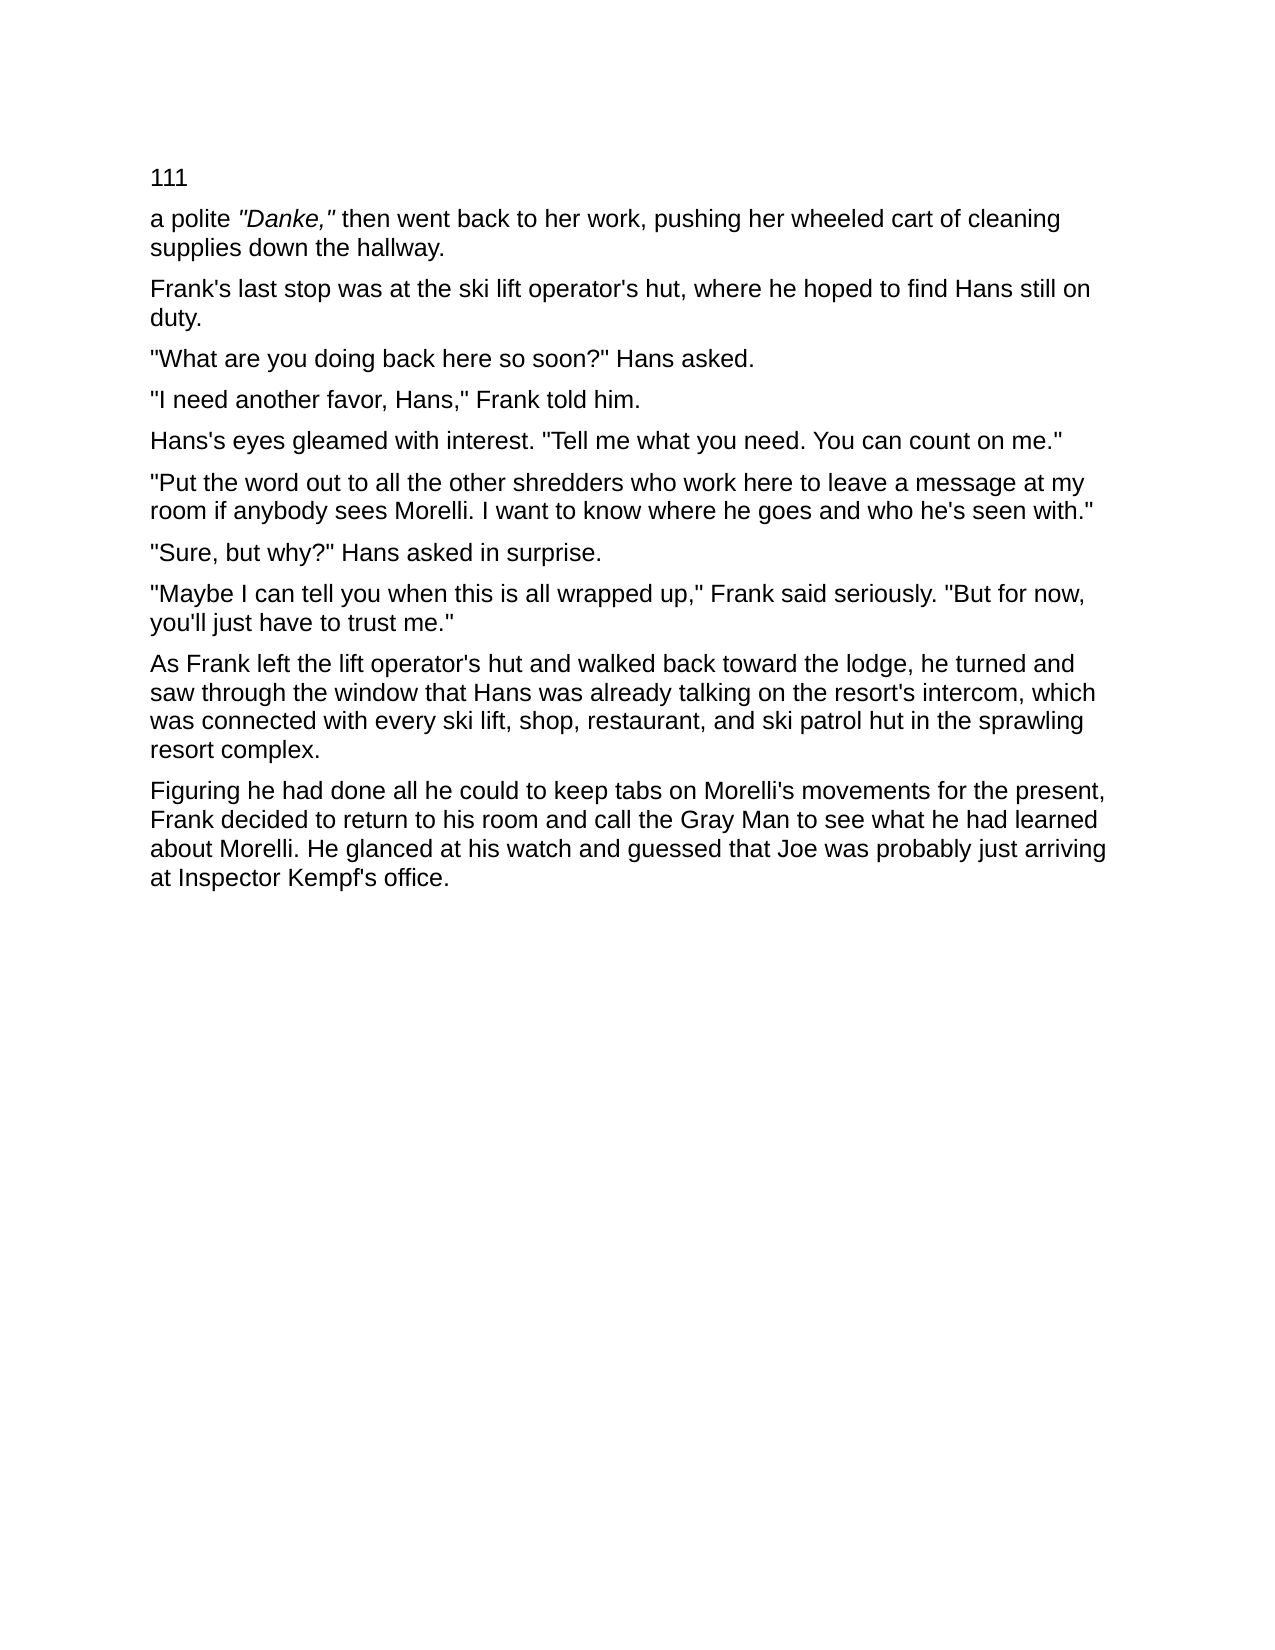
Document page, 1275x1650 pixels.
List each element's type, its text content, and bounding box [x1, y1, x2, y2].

text Frank's last stop was at the ski lift operator's hut, where he hoped to find Hans still on duty. [150, 274, 1125, 331]
text Figuring he had done all he could to keep tabs on Morelli's movements for the present, Frank decided to return to his room and call the Gray Man to see what he had learned about Morelli. He glanced at his watch and guessed that Joe was probably just arriving at Inspector Kempf's office. [150, 776, 1125, 891]
text "What are you doing back here so soon?" Hans asked. [150, 344, 1125, 372]
text Hans's eyes gleamed with interest. "Tell me what you need. You can count on me." [150, 426, 1125, 455]
text "Maybe I can tell you when this is all wrapped up," Frank said seriously. "But for now, you'll just have to trust me." [150, 579, 1125, 636]
text "Sure, but why?" Hans asked in surprise. [150, 537, 1125, 566]
text As Frank left the lift operator's hut and walked back toward the lodge, he turned and saw through the window that Hans was already talking on the resort's intercom, which was connected with every ski lift, shop, restaurant, and ski patrol hut in the sprawling resort complex. [150, 649, 1125, 764]
text 111 [150, 162, 1125, 191]
text "I need another favor, Hans," Frank told him. [150, 385, 1125, 414]
text "Put the word out to all the other shredders who work here to leave a message at my room if anybody sees Morelli. I want to know where he goes and who he's seen with." [150, 467, 1125, 525]
text a polite "Danke," then went back to her work, pushing her wheeled cart of cleaning supplies down the hallway. [150, 204, 1125, 261]
